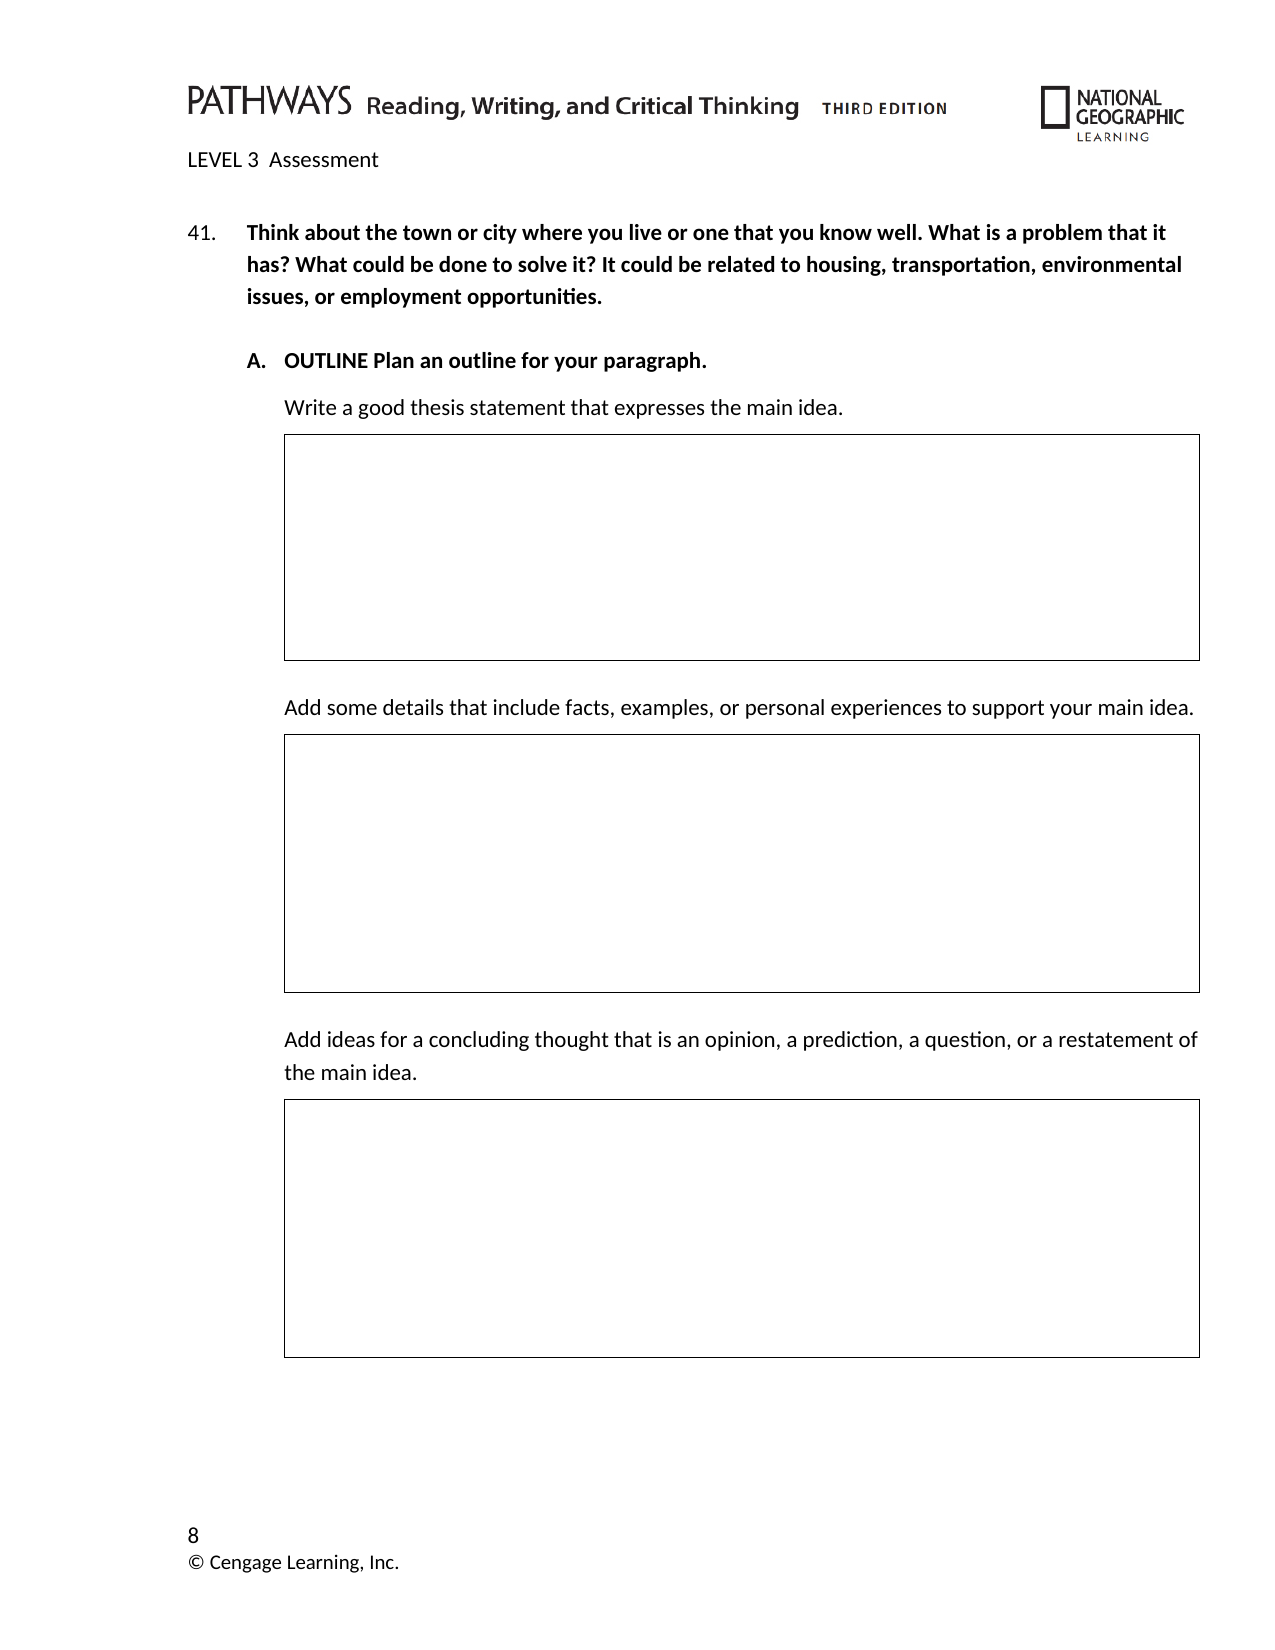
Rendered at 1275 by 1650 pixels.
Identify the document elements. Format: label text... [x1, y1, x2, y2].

text Add ideas for a concluding thought that is an opinion, a prediction, a question, or a restatement of the main idea. [247, 1026, 1200, 1086]
table_header [285, 735, 1199, 992]
picture [178, 75, 1190, 145]
text Write a good thesis statement that expresses the main idea. [247, 393, 1200, 421]
text 41. Think about the town or city where you live or one that you know well. What is a problem that it has? What could be done to solve it? It could be related to housing, transportation, environmental issues, or employment opportunities. [187, 218, 1200, 310]
table_header [285, 1100, 1199, 1357]
text A. OUTLINE Plan an outline for your paragraph. [247, 346, 1200, 374]
table_header [285, 435, 1199, 660]
text Add some details that include facts, examples, or personal experiences to support your main idea. [247, 693, 1200, 721]
